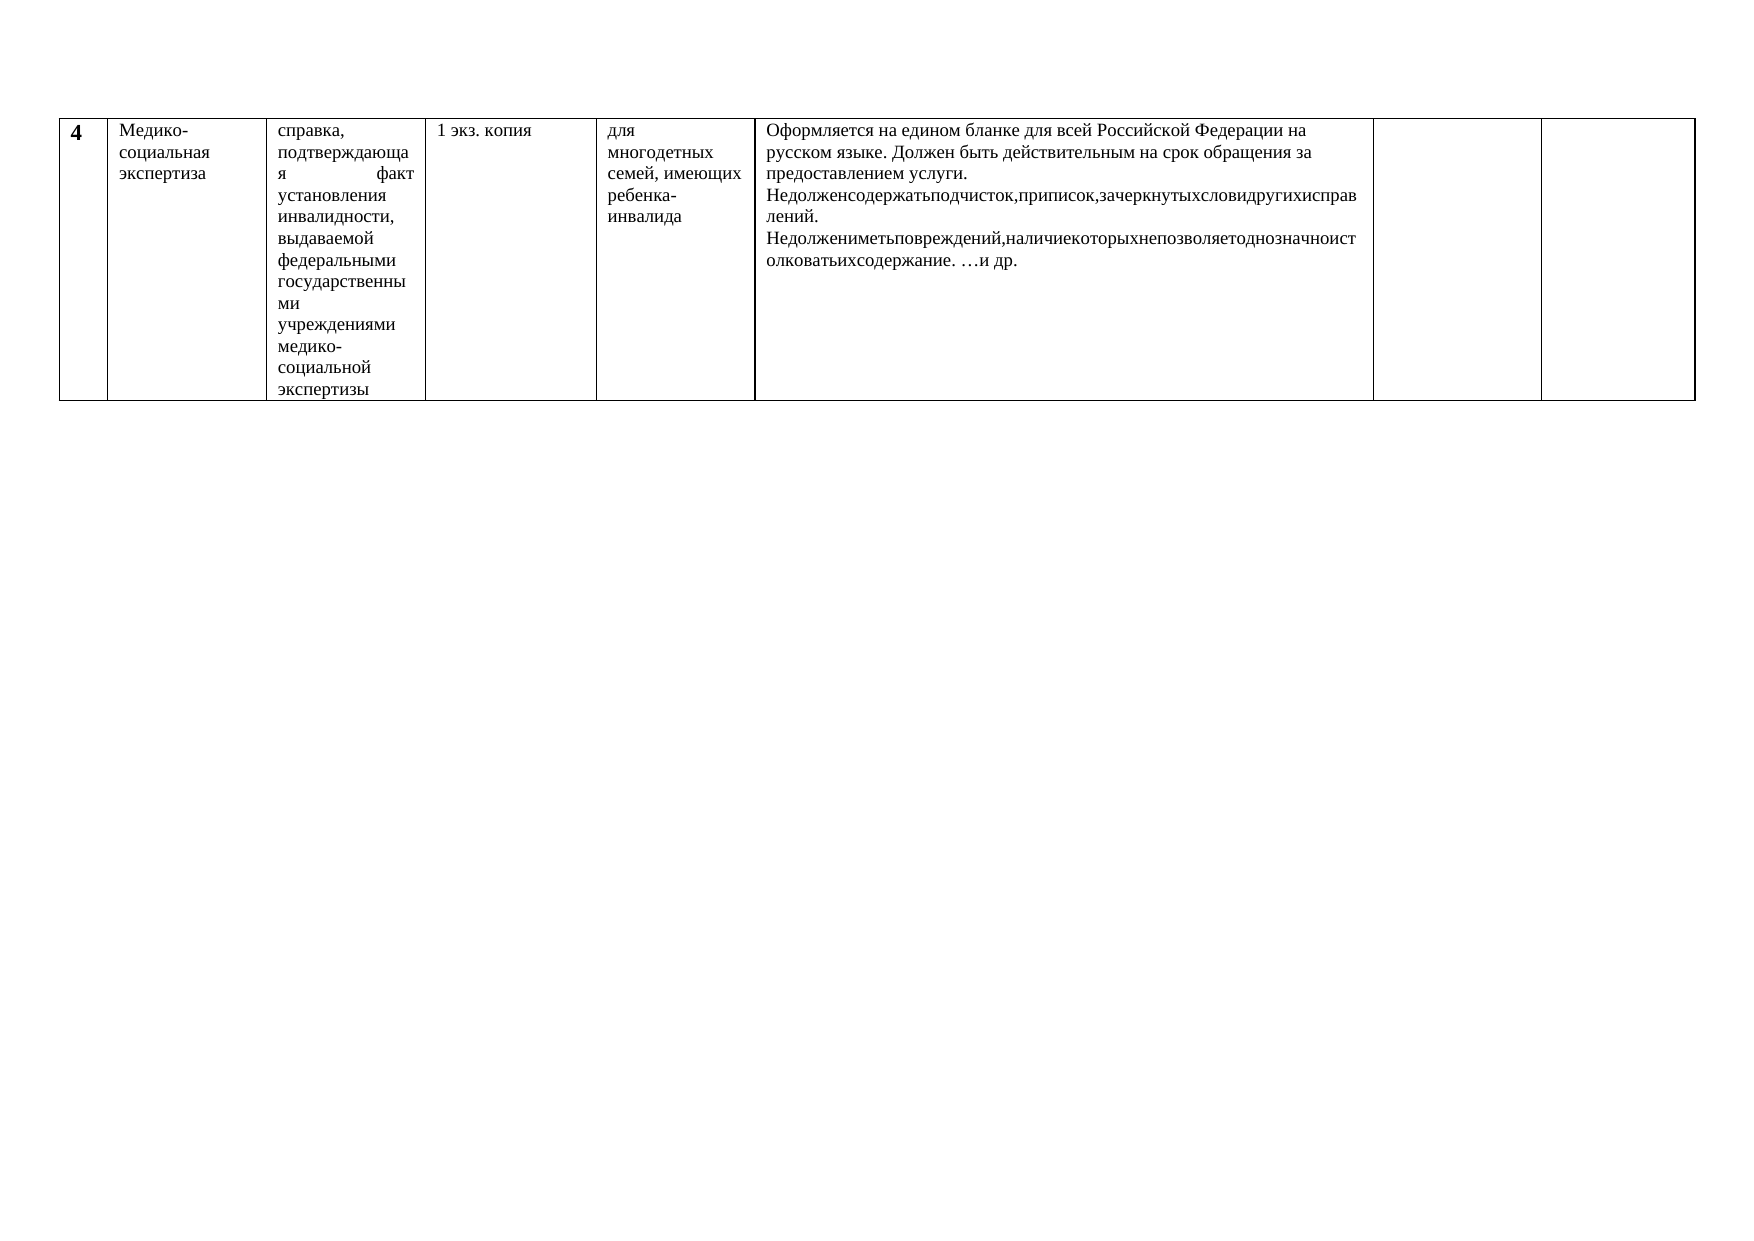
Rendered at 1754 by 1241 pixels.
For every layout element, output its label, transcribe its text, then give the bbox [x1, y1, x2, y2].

table_cell для многодетных семей, имеющих ребенка-инвалида [597, 119, 754, 399]
table_cell 1 экз. копия [426, 119, 596, 399]
table_cell 4 [60, 119, 107, 399]
table_cell справка, подтверждающая факт установления инвалидности, выдаваемой федеральными государственными учреждениями медико-социальной экспертизы [267, 119, 425, 399]
table_cell [1542, 119, 1694, 399]
table_cell [1374, 119, 1541, 399]
table_cell Медико-социальная экспертиза [108, 119, 266, 399]
table_cell Оформляется на едином бланке для всей Российской Федерации на русском языке. Должен быть действительным на срок обращения за предоставлением услуги. Недолженсодержатьподчисток,приписок,зачеркнутыхсловидругихисправлений. Недолжениметьповреждений,наличиекоторыхнепозволяетоднозначноистолковатьихсодержание. …и др. [756, 119, 1373, 399]
